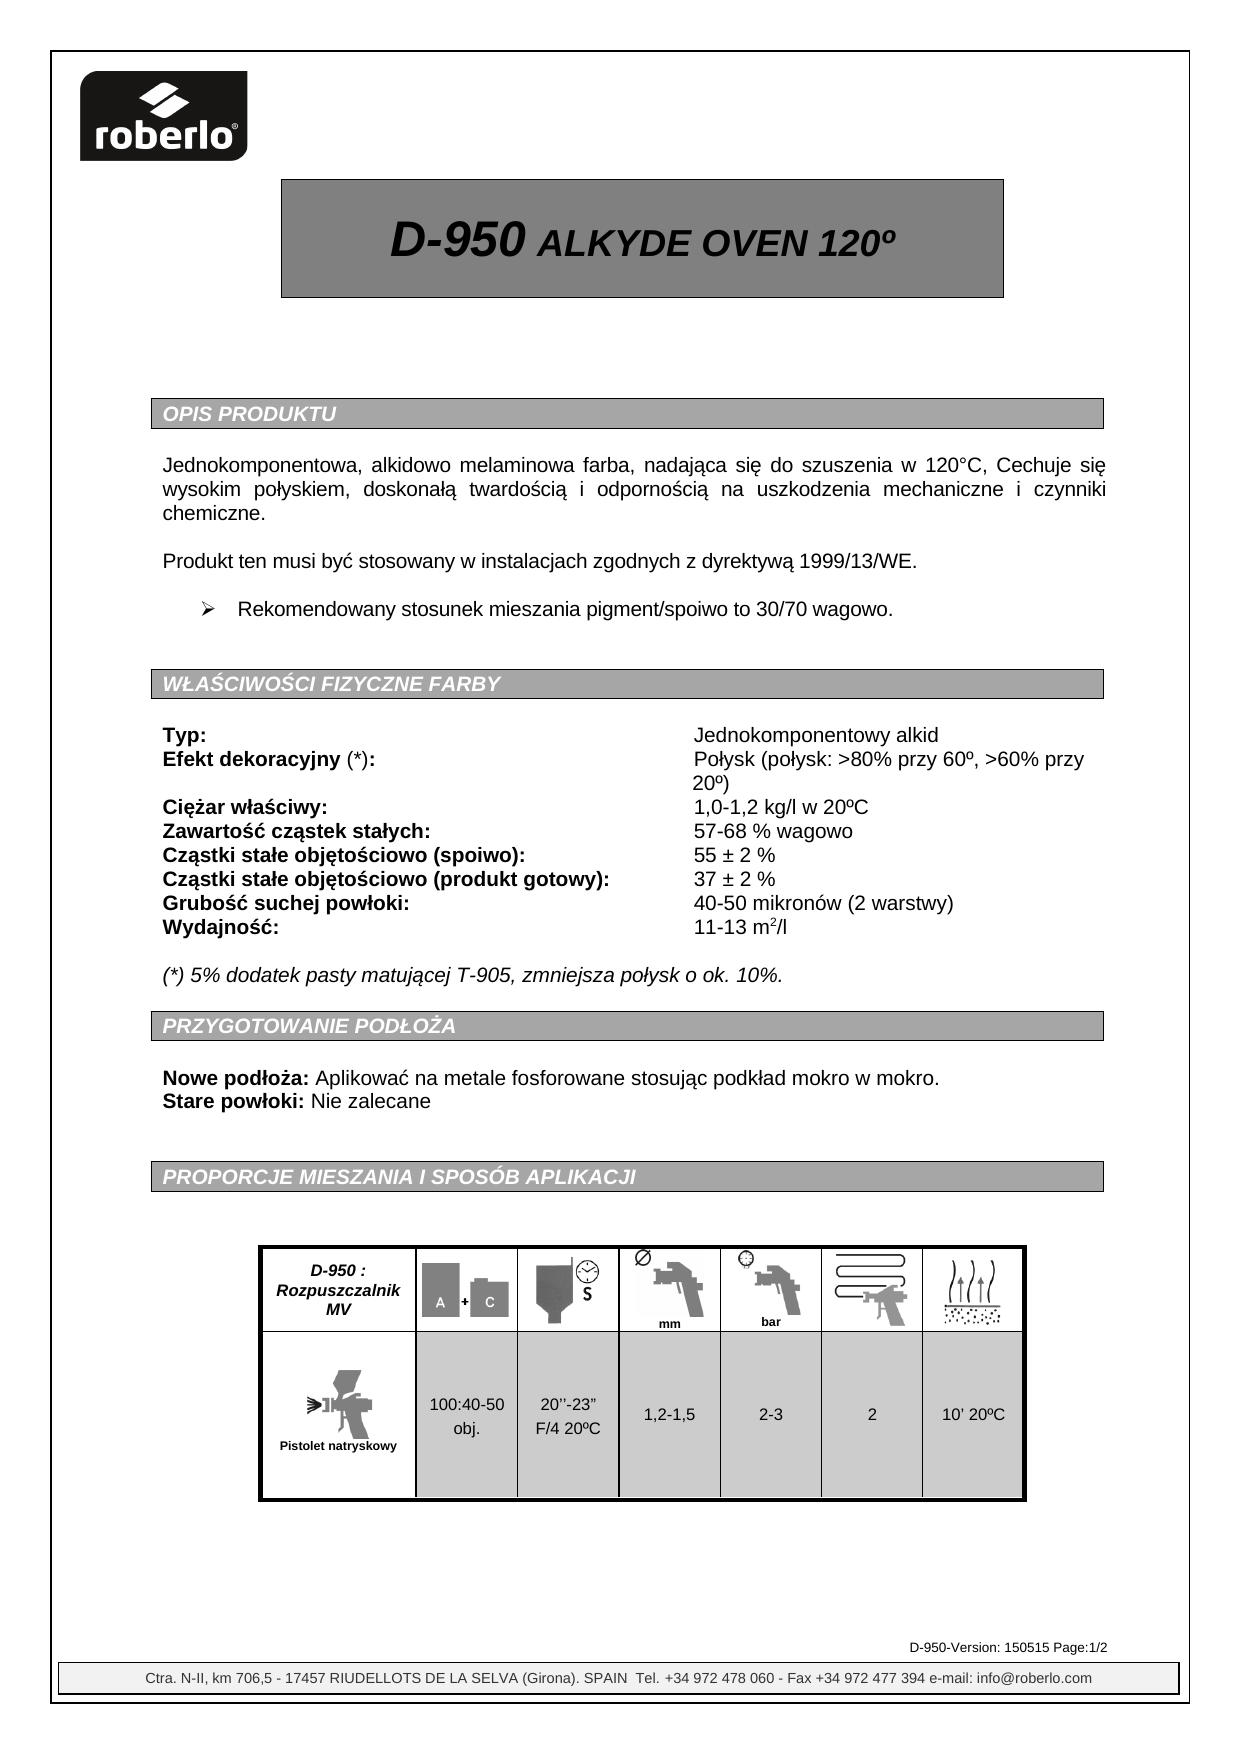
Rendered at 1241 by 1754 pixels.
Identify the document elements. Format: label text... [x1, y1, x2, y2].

text Ciężar właściwy: 1,0-1,2 kg/l w 20ºC [162, 795, 1107, 819]
table_header [518, 1249, 618, 1331]
text Wydajność: 11-13 m2/l [162, 915, 1107, 939]
text Zawartość cząstek stałych: 57-68 % wagowo [162, 819, 1107, 843]
table_header [822, 1249, 830, 1331]
table_cell 2-3 [721, 1332, 821, 1497]
text (*) 5% dodatek pasty matującej T-905, zmniejsza połysk o ok. 10%. [162, 963, 1107, 987]
table_cell 2 [822, 1332, 922, 1497]
table_cell obj. [417, 1414, 517, 1497]
list Rekomendowany stosunek mieszania pigment/spoiwo to 30/70 wagowo. [200, 597, 1107, 621]
table_header [912, 1249, 922, 1331]
table_cell 20’’-23” [518, 1332, 618, 1414]
table_header mm [620, 1249, 720, 1331]
picture [738, 1250, 801, 1315]
table_cell 100:40-50 [417, 1332, 517, 1414]
table_cell F/4 20ºC [518, 1414, 618, 1497]
text Grubość suchej powłoki: 40-50 mikronów (2 warstwy) [162, 891, 1107, 915]
table_header WŁAŚCIWOŚCI FIZYCZNE FARBY [152, 670, 1103, 698]
picture [530, 1252, 606, 1328]
picture [830, 1249, 912, 1331]
table_header bar [721, 1249, 821, 1331]
table_header PROPORCJE MIESZANIA I SPOSÓB APLIKACJI [152, 1162, 1103, 1191]
table_header [923, 1249, 1022, 1331]
table_header OPIS PRODUKTU [152, 399, 1103, 428]
table_cell Pistolet natryskowy [263, 1332, 415, 1497]
text Typ: Jednokomponentowy alkid [162, 723, 1107, 747]
text Stare powłoki: Nie zalecane [162, 1089, 1107, 1113]
table_cell 1,2-1,5 [620, 1332, 720, 1497]
picture [422, 1263, 509, 1317]
table_header [417, 1249, 517, 1331]
picture [304, 1370, 373, 1439]
text Nowe podłoża: Aplikować na metale fosforowane stosując podkład mokro w mokro. [162, 1065, 1107, 1089]
text Cząstki stałe objętościowo (spoiwo): 55 ± 2 % [162, 843, 1107, 867]
text Efekt dekoracyjny (*): Połysk (połysk: >80% przy 60º, >60% przy 20º) [162, 747, 1107, 795]
picture [80, 71, 248, 161]
text Jednokomponentowa, alkidowo melaminowa farba, nadająca się do szuszenia w 120°C, Cechuje się wysokim połyskiem, doskonałą twardością i odpornością na uszkodzenia mechaniczne i czynniki chemiczne. [162, 453, 1107, 525]
picture [942, 1254, 1002, 1326]
text Cząstki stałe objętościowo (produkt gotowy): 37 ± 2 % [162, 867, 1107, 891]
table_cell 10’ 20ºC [923, 1332, 1022, 1497]
table_header D-950 : Rozpuszczalnik MV [263, 1249, 415, 1331]
text Produkt ten musi być stosowany w instalacjach zgodnych z dyrektywą 1999/13/WE. [162, 549, 1107, 573]
table_header PRZYGOTOWANIE PODŁOŻA [152, 1012, 1103, 1040]
